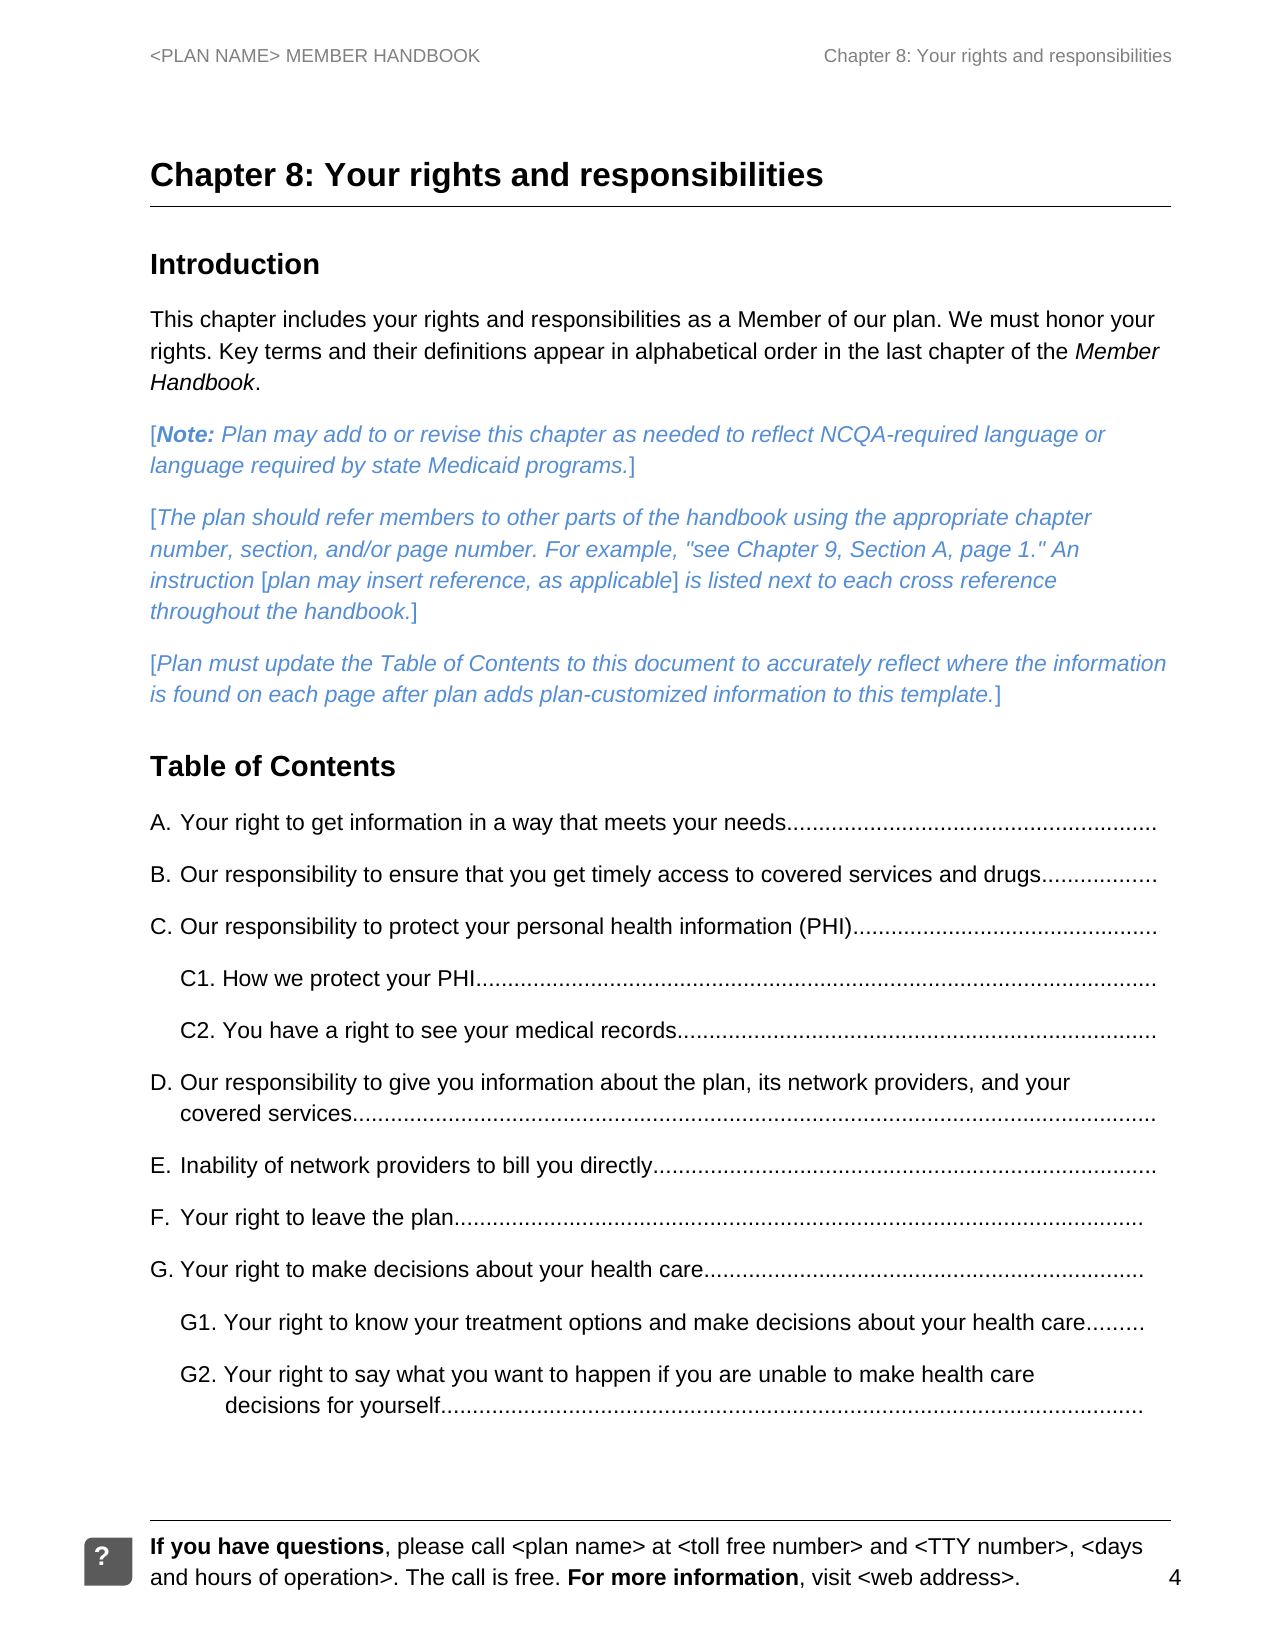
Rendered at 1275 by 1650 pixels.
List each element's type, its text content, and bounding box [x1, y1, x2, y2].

text [Plan must update the Table of Contents to this document to accurately reflect where the information is found on each page after plan adds plan-customized information to this template.] [150, 647, 1171, 709]
text [Note: Plan may add to or revise this chapter as needed to reflect NCQA-required language or language required by state Medicaid programs.] [150, 417, 1171, 480]
text [The plan should refer members to other parts of the handbook using the appropriate chapter number, section, and/or page number. For example, "see Chapter 9, Section A, page 1." An instruction [plan may insert reference, as applicable] is listed next to each cross reference throughout the handbook.] [150, 501, 1171, 626]
text E. Inability of network providers to bill you directly 9 [150, 1149, 1096, 1180]
text C. Our responsibility to protect your personal health information (PHI) 7 [150, 909, 1096, 940]
text A. Your right to get information in a way that meets your needs 6 [150, 805, 1096, 836]
text C1. How we protect your PHI 8 [180, 961, 1096, 992]
text G2. Your right to say what you want to happen if you are unable to make health care decisions for yourself 11 [180, 1357, 1096, 1419]
text G. Your right to make decisions about your health care 10 [150, 1253, 1096, 1284]
text G1. Your right to know your treatment options and make decisions about your health care 10 [180, 1305, 1096, 1336]
text B. Our responsibility to ensure that you get timely access to covered services and drugs 6 [150, 857, 1096, 888]
text Chapter 8: Your rights and responsibilities [150, 156, 1171, 206]
text Table of Contents [150, 747, 1171, 784]
text F. Your right to leave the plan 10 [150, 1201, 1096, 1232]
text Introduction [150, 244, 1171, 282]
text This chapter includes your rights and responsibilities as a Member of our plan. We must honor your rights. Key terms and their definitions appear in alphabetical order in the last chapter of the Member Handbook. [150, 303, 1171, 397]
text D. Our responsibility to give you information about the plan, its network providers, and your covered services 8 [150, 1065, 1096, 1128]
text C2. You have a right to see your medical records 8 [180, 1013, 1096, 1044]
